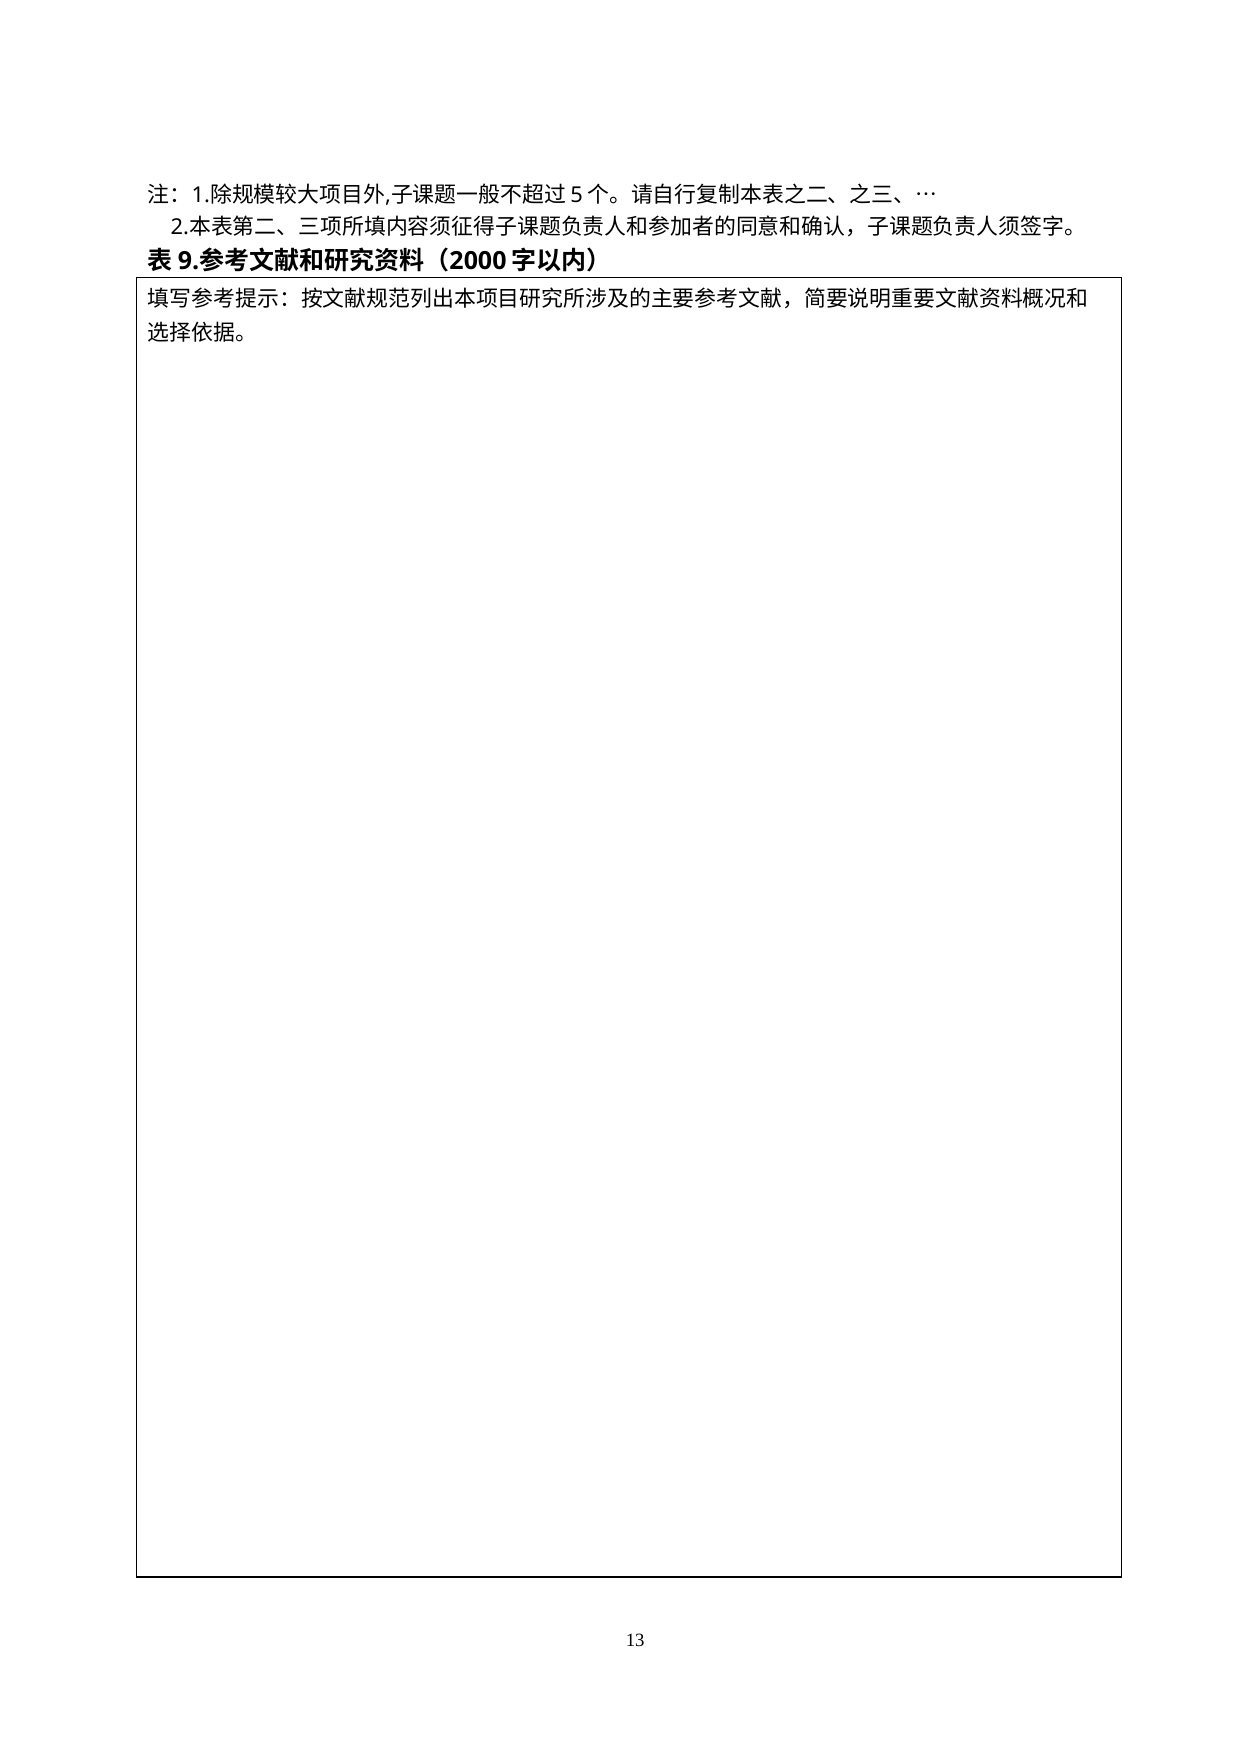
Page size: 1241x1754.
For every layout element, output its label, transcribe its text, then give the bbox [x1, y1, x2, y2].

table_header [137, 278, 1121, 1576]
text 2.本表第二、三项所填内容须征得子课题负责人和参加者的同意和确认，子课题负责人须签字。 [148, 209, 1122, 241]
text 注：1.除规模较大项目外,子课题一般不超过5个。请自行复制本表之二、之三、… [148, 177, 1122, 209]
text 表9.参考文献和研究资料（2000字以内） [148, 241, 1122, 277]
